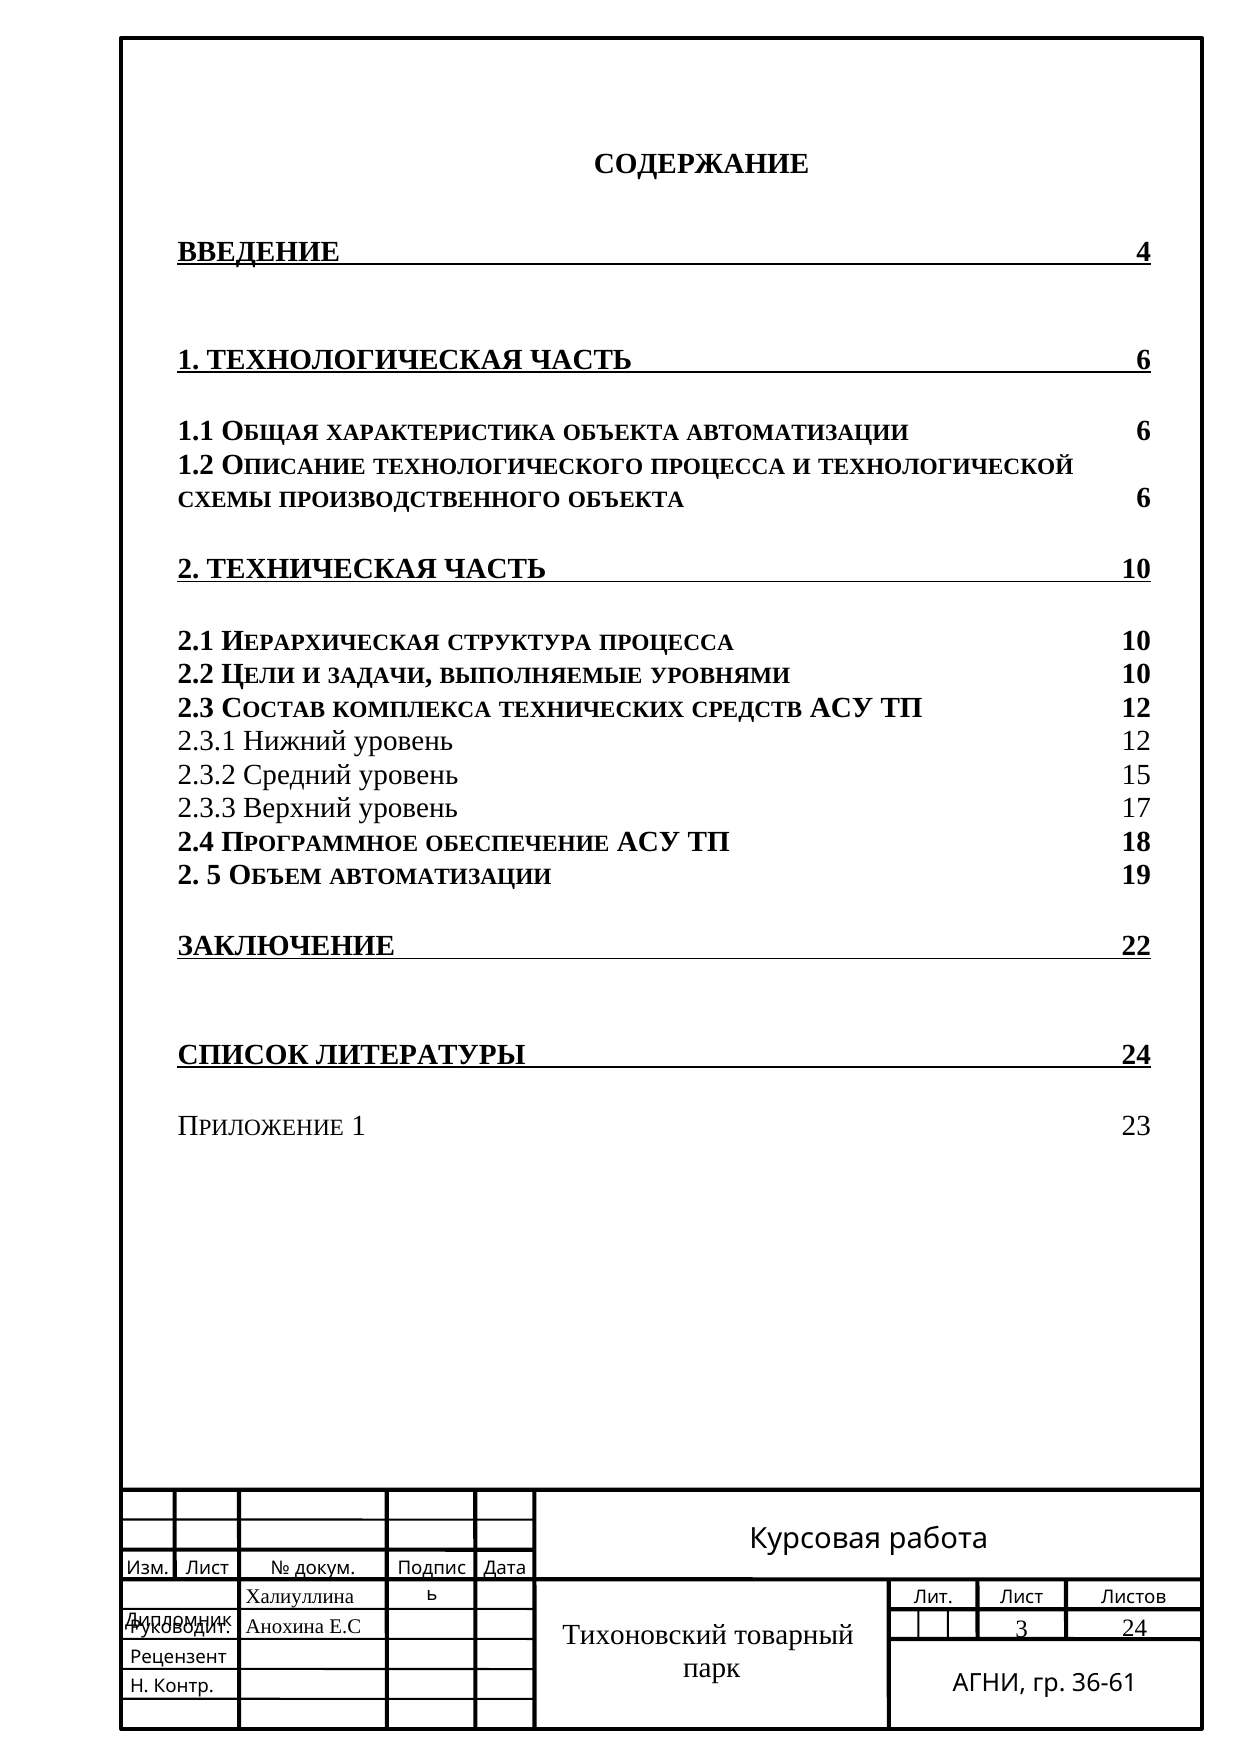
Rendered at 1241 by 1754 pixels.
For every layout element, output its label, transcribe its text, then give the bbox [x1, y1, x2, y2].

text СОДЕРЖАНИЕ [177, 146, 1152, 180]
text 2. 5 Объем автоматизации 19 [177, 857, 1152, 891]
text 2.3.3 Верхний уровень 17 [177, 790, 1152, 824]
text Приложение 1 23 [177, 1108, 1152, 1142]
text 2. Техническая часть 10 [177, 552, 1152, 585]
text 2.3.2 Средний уровень 15 [177, 757, 1152, 790]
text 1.2 Описание технологического процесса и технологической схемы производственного объекта 6 [177, 447, 1152, 514]
text 1.1 Общая характеристика объекта автоматизации 6 [177, 413, 1152, 447]
text Список литературы 24 [177, 1037, 1152, 1071]
text 1. Технологическая часть 6 [177, 342, 1152, 376]
text 2.4 Программное обеспечение АСУ ТП 18 [177, 824, 1152, 857]
text Введение 4 [177, 234, 1152, 267]
text 2.2 Цели и задачи, выполняемые уровнями 10 [177, 656, 1152, 690]
text 2.3 Состав комплекса технических средств АСУ ТП 12 [177, 690, 1152, 723]
text 2.3.1 Нижний уровень 12 [177, 723, 1152, 757]
text 2.1 Иерархическая структура процесса 10 [177, 623, 1152, 656]
text Заключение 22 [177, 928, 1152, 962]
